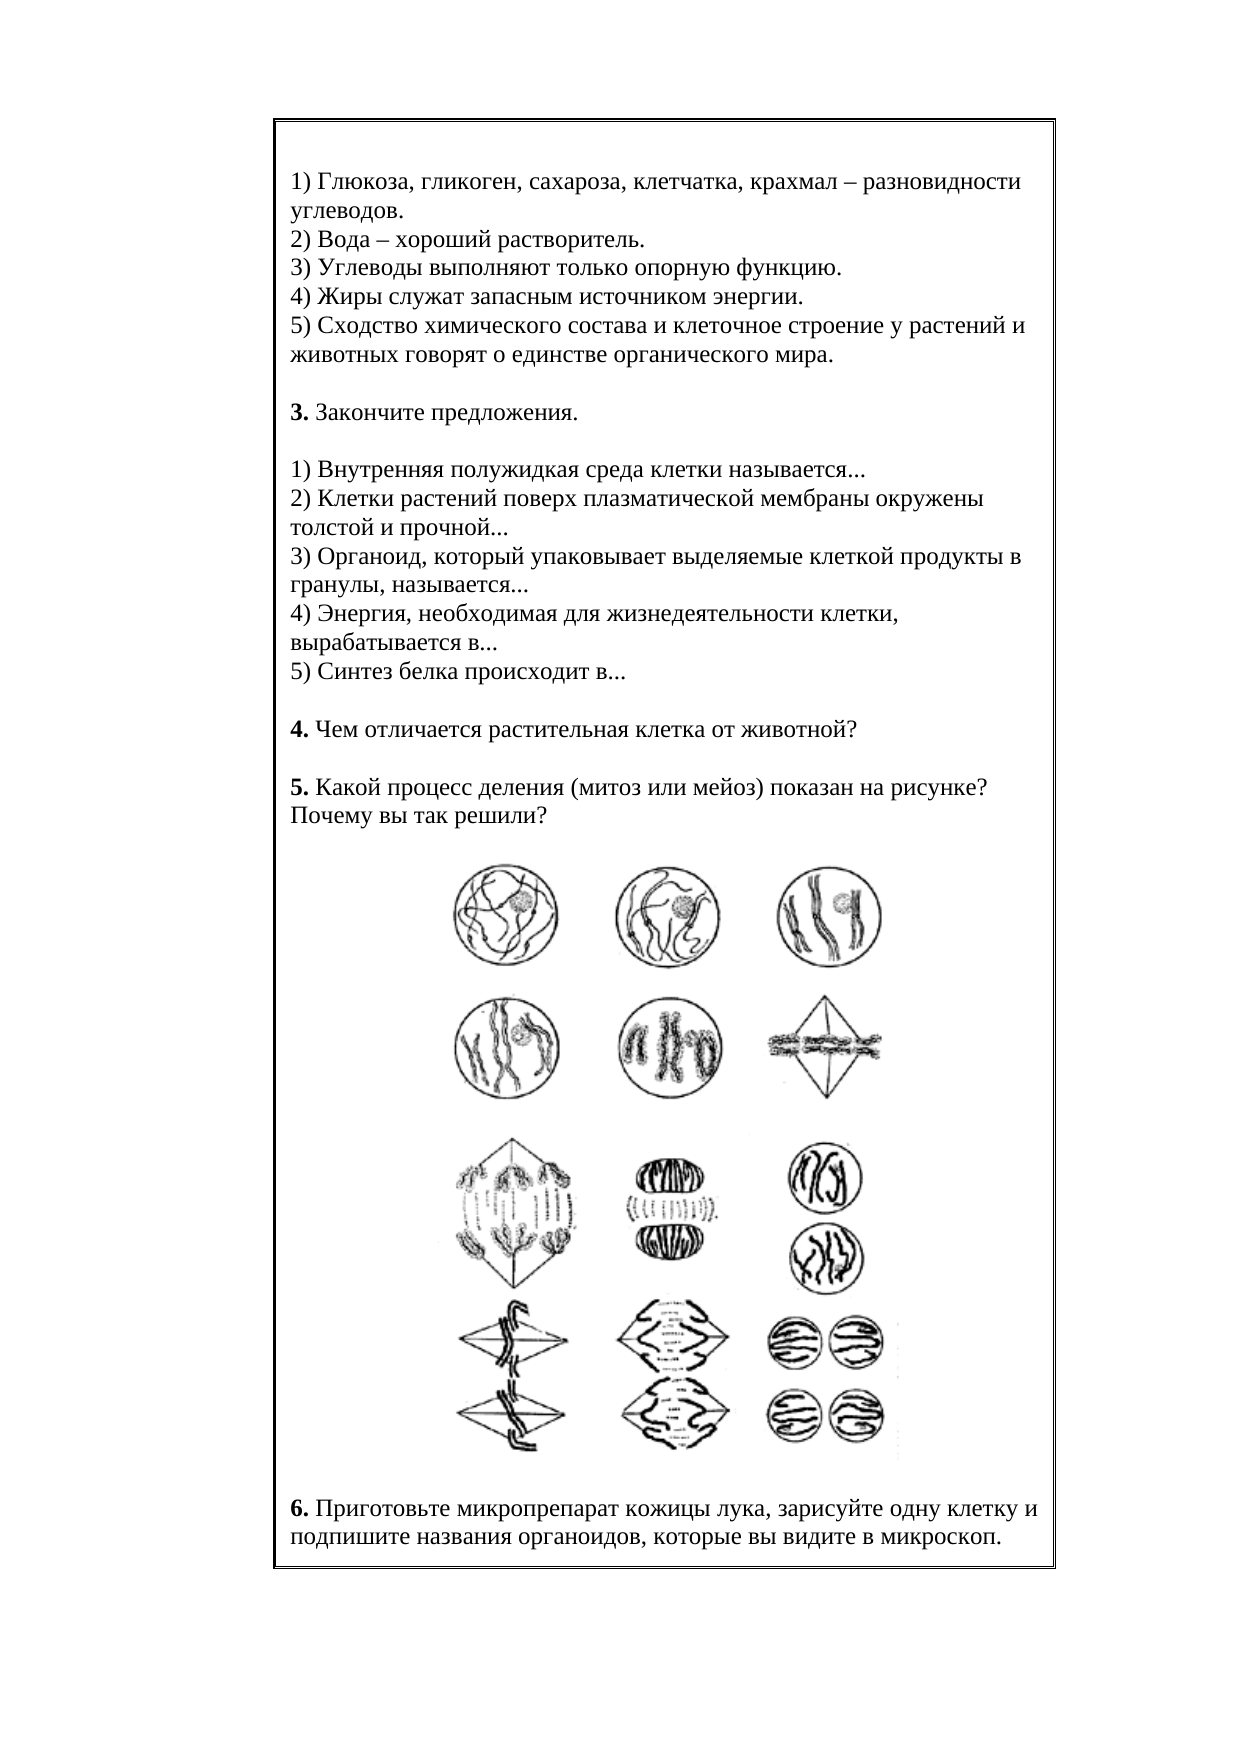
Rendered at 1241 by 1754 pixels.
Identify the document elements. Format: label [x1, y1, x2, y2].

table_header [276, 122, 1053, 1566]
picture [430, 858, 899, 1464]
